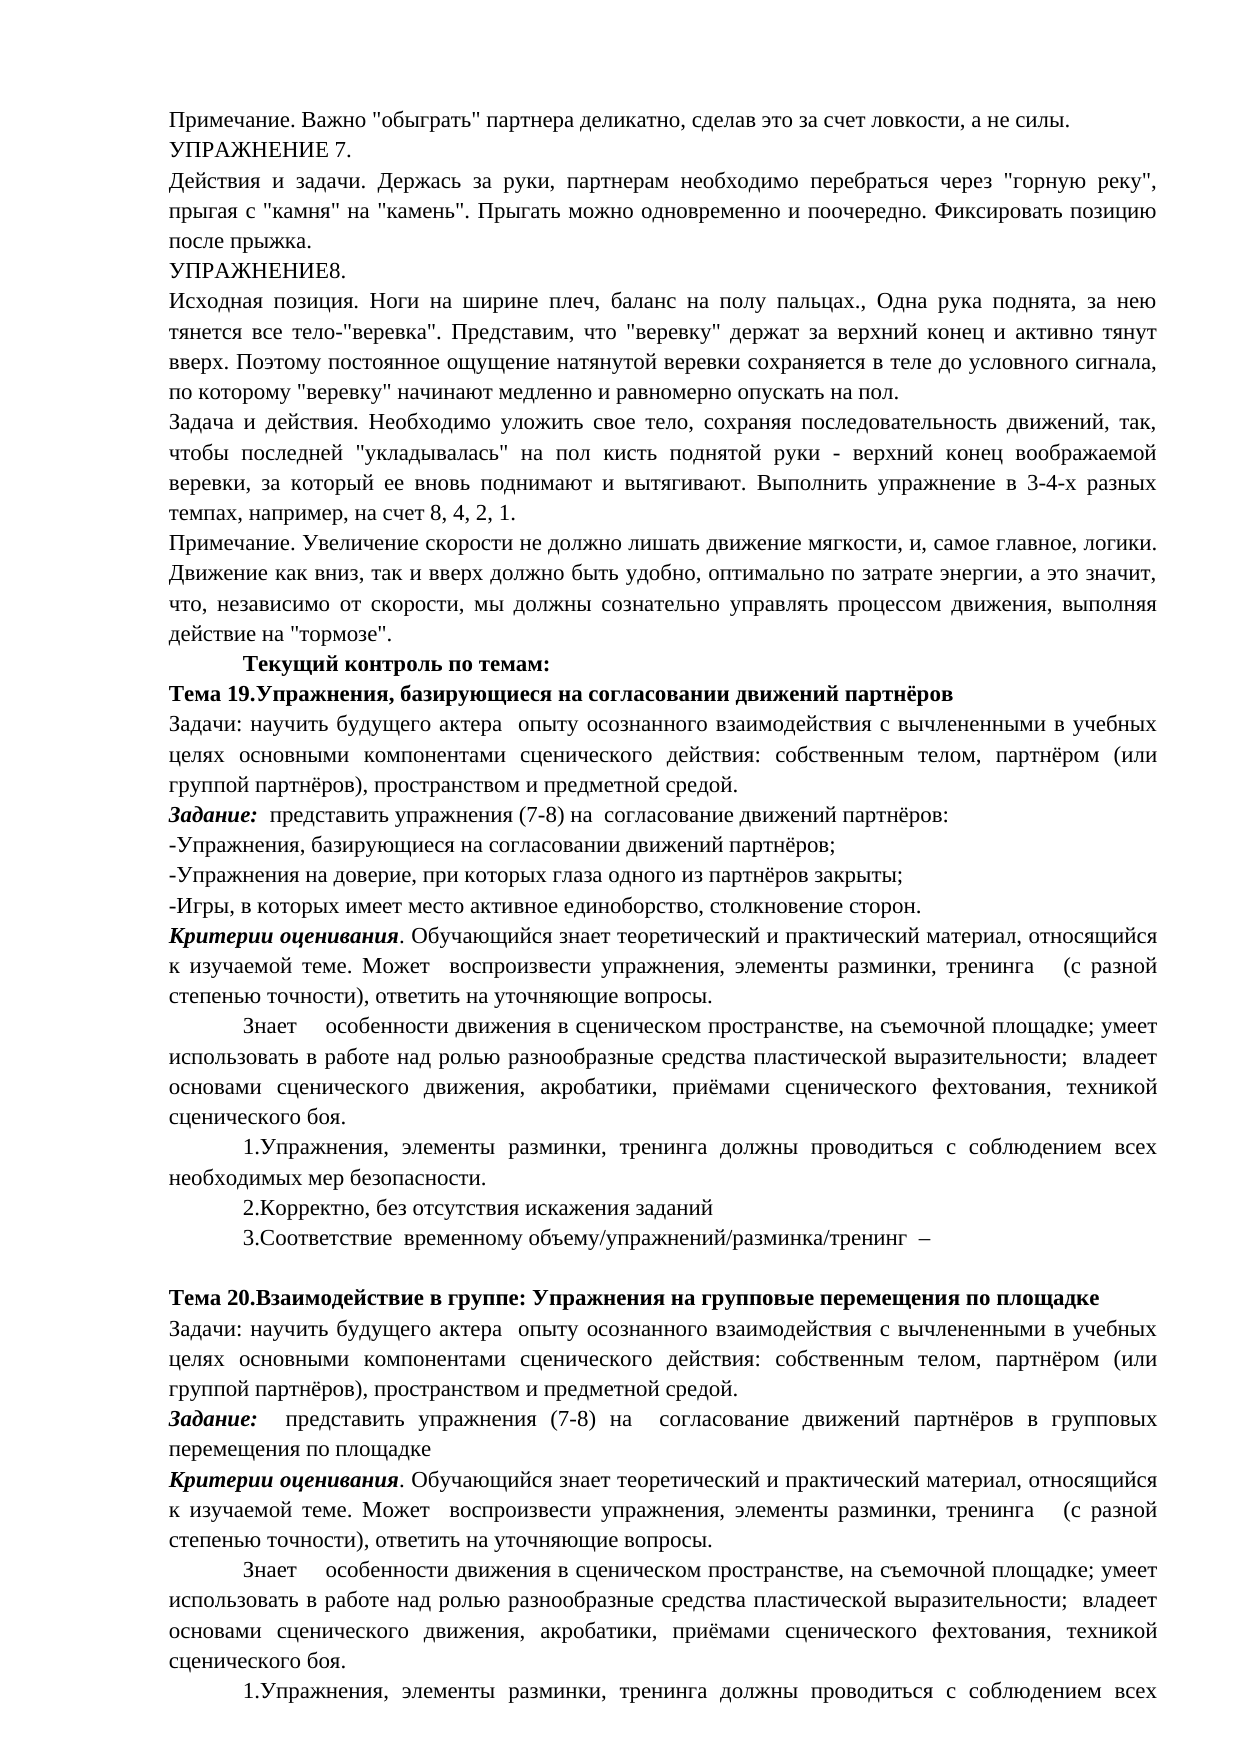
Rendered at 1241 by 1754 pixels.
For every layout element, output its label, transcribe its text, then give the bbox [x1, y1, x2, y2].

text Задача и действия. Необходимо уложить свое тело, сохраняя последовательность движений, так, чтобы последней "укладывалась" на пол кисть поднятой руки - верхний конец воображаемой веревки, за который ее вновь поднимают и вытягивают. Выполнить упражнение в 3-4-х разных темпах, например, на счет 8, 4, 2, 1. [169, 408, 1159, 525]
text Текущий контроль по темам: [169, 650, 1159, 676]
text -Упражнения, базирующиеся на согласовании движений партнёров; [169, 831, 1159, 858]
text УПРАЖНЕНИЕ8. [169, 257, 1159, 284]
text Действия и задачи. Держась за руки, партнерам необходимо перебраться через "горную реку", прыгая с "камня" на "камень". Прыгать можно одновременно и поочередно. Фиксировать позицию после прыжка. [169, 167, 1159, 253]
text -Игры, в которых имеет место активное единоборство, столкновение сторон. [169, 892, 1159, 918]
text Примечание. Увеличение скорости не должно лишать движение мягкости, и, самое главное, логики. Движение как вниз, так и вверх должно быть удобно, оптимально по затрате энергии, а это значит, что, независимо от скорости, мы должны сознательно управлять процессом движения, выполняя действие на "тормозе". [169, 529, 1159, 646]
text Тема 20.Взаимодействие в группе: Упражнения на групповые перемещения по площадке [169, 1284, 1159, 1311]
text 2.Корректно, без отсутствия искажения заданий [169, 1194, 1159, 1220]
text Знает особенности движения в сценическом пространстве, на съемочной площадке; умеет использовать в работе над ролью разнообразные средства пластической выразительности; владеет основами сценического движения, акробатики, приёмами сценического фехтования, техникой сценического боя. [169, 1012, 1159, 1129]
text Исходная позиция. Ноги на ширине плеч, баланс на полу пальцах., Одна рука поднята, за нею тянется все тело-"веревка". Представим, что "веревку" держат за верхний конец и активно тянут вверх. Поэтому постоянное ощущение натянутой веревки сохраняется в теле до условного сигнала, по которому "веревку" начинают медленно и равномерно опускать на пол. [169, 287, 1159, 404]
text УПРАЖНЕНИЕ 7. [169, 136, 1159, 163]
text 1.Упражнения, элементы разминки, тренинга должны проводиться с соблюдением всех необходимых мер безопасности. [169, 1133, 1159, 1190]
text 3.Соответствие временному объему/упражнений/разминка/тренинг – [169, 1224, 1159, 1250]
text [169, 1677, 1159, 1703]
text Знает особенности движения в сценическом пространстве, на съемочной площадке; умеет использовать в работе над ролью разнообразные средства пластической выразительности; владеет основами сценического движения, акробатики, приёмами сценического фехтования, техникой сценического боя. [169, 1556, 1159, 1673]
text Критерии оценивания. Обучающийся знает теоретический и практический материал, относящийся к изучаемой теме. Может воспроизвести упражнения, элементы разминки, тренинга (с разной степенью точности), ответить на уточняющие вопросы. [169, 1466, 1159, 1552]
text Примечание. Важно "обыграть" партнера деликатно, сделав это за счет ловкости, а не силы. [169, 106, 1159, 133]
text Задание: представить упражнения (7-8) на согласование движений партнёров: [169, 801, 1159, 827]
text Задание: представить упражнения (7-8) на согласование движений партнёров в групповых перемещения по площадке [169, 1405, 1159, 1462]
text Критерии оценивания. Обучающийся знает теоретический и практический материал, относящийся к изучаемой теме. Может воспроизвести упражнения, элементы разминки, тренинга (с разной степенью точности), ответить на уточняющие вопросы. [169, 922, 1159, 1009]
text -Упражнения на доверие, при которых глаза одного из партнёров закрыты; [169, 861, 1159, 888]
text Тема 19.Упражнения, базирующиеся на согласовании движений партнёров [169, 680, 1159, 707]
